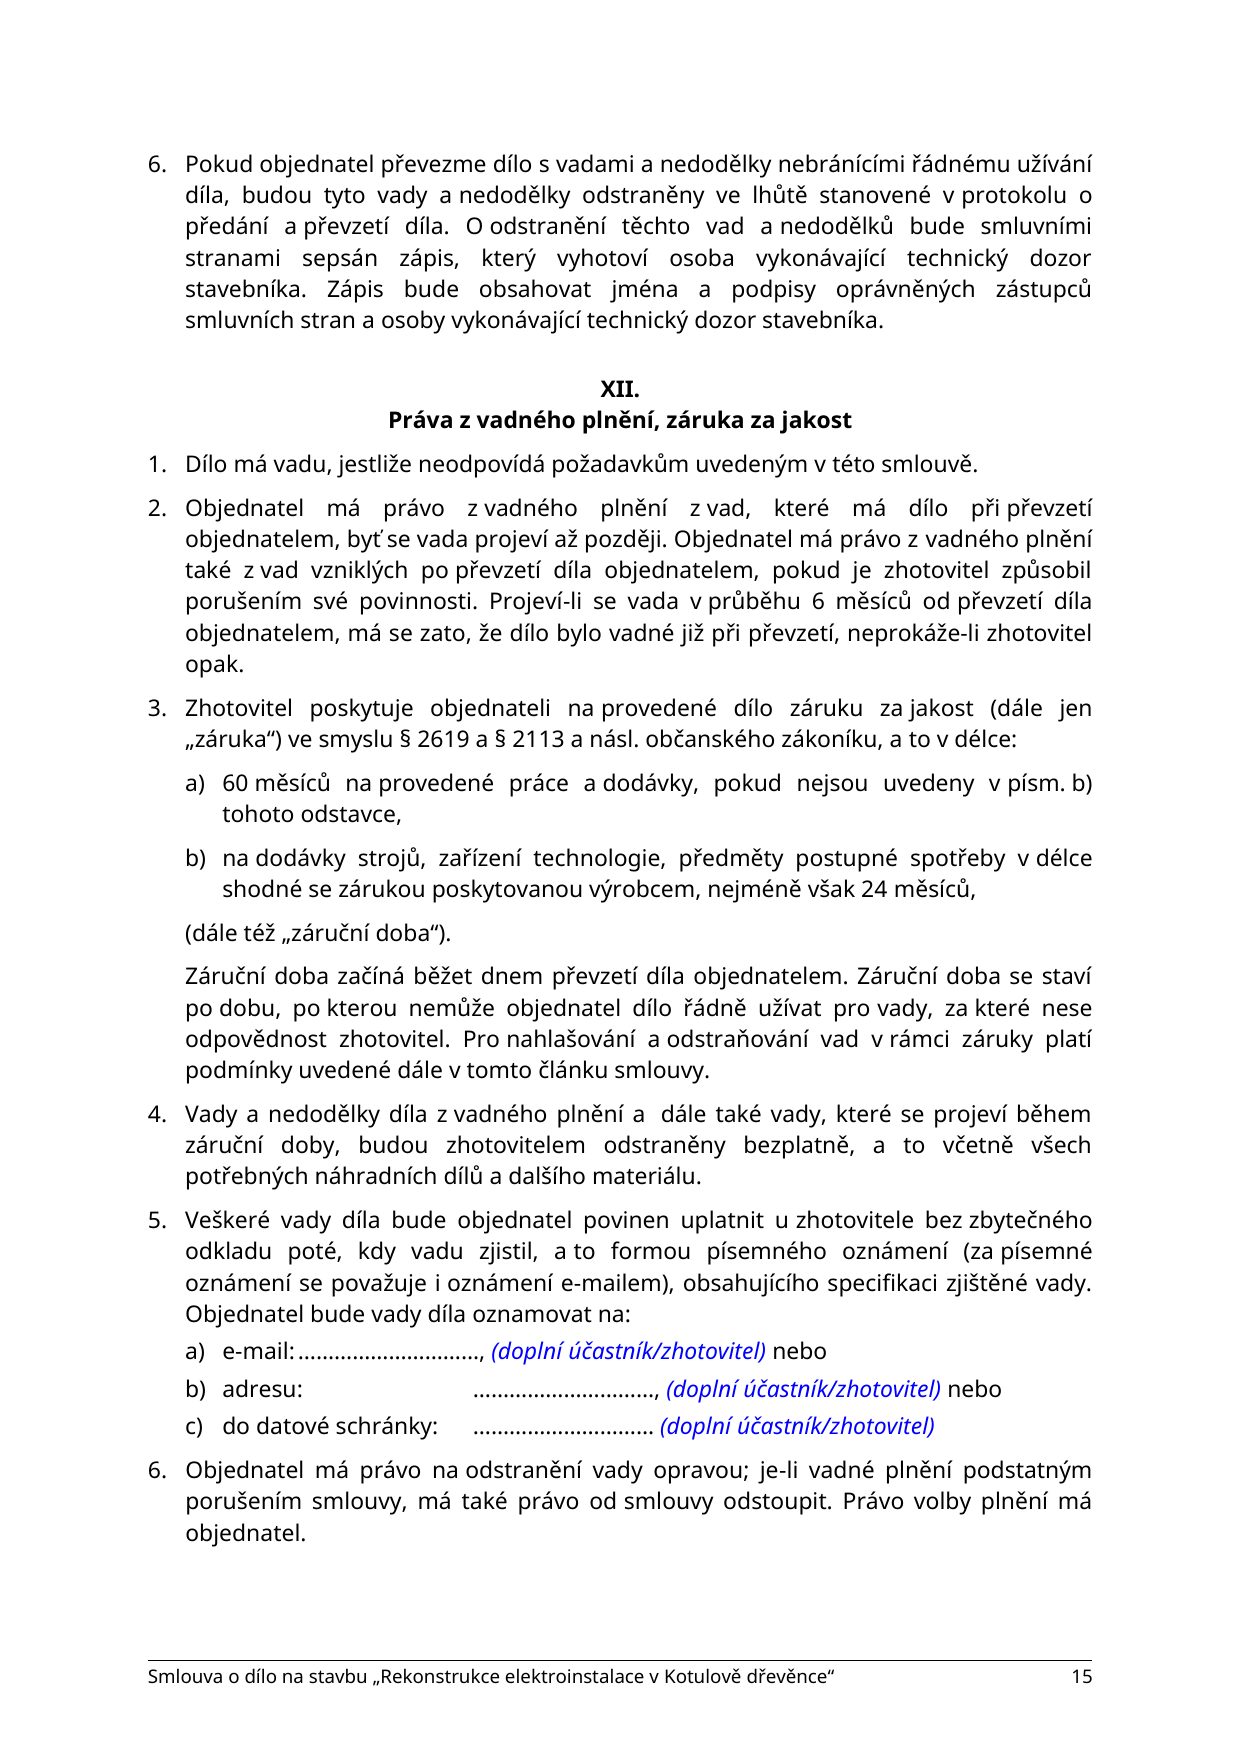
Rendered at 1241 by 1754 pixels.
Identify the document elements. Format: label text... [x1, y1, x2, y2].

list Veškeré vady díla bude objednatel povinen uplatnit u zhotovitele bez zbytečného odkladu poté, kdy vadu zjistil, a to formou písemného oznámení (za písemné oznámení se považuje i oznámení e-mailem), obsahujícího specifikaci zjištěné vady. Objednatel bude vady díla oznamovat na: [148, 1204, 1092, 1329]
list Objednatel má právo na odstranění vady opravou; je-li vadné plnění podstatným porušením smlouvy, má také právo od smlouvy odstoupit. Právo volby plnění má objednatel. [148, 1454, 1092, 1548]
text (dále též „záruční doba“). [185, 916, 1092, 948]
list Dílo má vadu, jestliže neodpovídá požadavkům uvedeným v této smlouvě. [148, 448, 1092, 479]
text XII. Práva z vadného plnění, záruka za jakost [148, 373, 1092, 435]
list 60 měsíců na provedené práce a dodávky, pokud nejsou uvedeny v písm. b) tohoto odstavce, [185, 766, 1092, 829]
list Zhotovitel poskytuje objednateli na provedené dílo záruku za jakost (dále jen „záruka“) ve smyslu § 2619 a § 2113 a násl. občanského zákoníku, a to v délce: [148, 691, 1092, 754]
list do datové schránky: ………………………… (doplní účastník/zhotovitel) [185, 1410, 1092, 1441]
list Vady a nedodělky díla z vadného plnění a dále také vady, které se projeví během záruční doby, budou zhotovitelem odstraněny bezplatně, a to včetně všech potřebných náhradních dílů a dalšího materiálu. [148, 1098, 1092, 1191]
list e-mail: …………………………, (doplní účastník/zhotovitel) nebo [185, 1335, 1092, 1366]
list na dodávky strojů, zařízení technologie, předměty postupné spotřeby v délce shodné se zárukou poskytovanou výrobcem, nejméně však 24 měsíců, [185, 841, 1092, 904]
list Pokud objednatel převezme dílo s vadami a nedodělky nebránícími řádnému užívání díla, budou tyto vady a nedodělky odstraněny ve lhůtě stanovené v protokolu o předání a převzetí díla. O odstranění těchto vad a nedodělků bude smluvními stranami sepsán zápis, který vyhotoví osoba vykonávající technický dozor stavebníka. Zápis bude obsahovat jména a podpisy oprávněných zástupců smluvních stran a osoby vykonávající technický dozor stavebníka. [148, 148, 1092, 335]
text Záruční doba začíná běžet dnem převzetí díla objednatelem. Záruční doba se staví po dobu, po kterou nemůže objednatel dílo řádně užívat pro vady, za které nese odpovědnost zhotovitel. Pro nahlašování a odstraňování vad v rámci záruky platí podmínky uvedené dále v tomto článku smlouvy. [185, 960, 1092, 1085]
list adresu: …………………………, (doplní účastník/zhotovitel) nebo [185, 1373, 1092, 1404]
list Objednatel má právo z vadného plnění z vad, které má dílo při převzetí objednatelem, byť se vada projeví až později. Objednatel má právo z vadného plnění také z vad vzniklých po převzetí díla objednatelem, pokud je zhotovitel způsobil porušením své povinnosti. Projeví-li se vada v průběhu 6 měsíců od převzetí díla objednatelem, má se zato, že dílo bylo vadné již při převzetí, neprokáže-li zhotovitel opak. [148, 491, 1092, 679]
